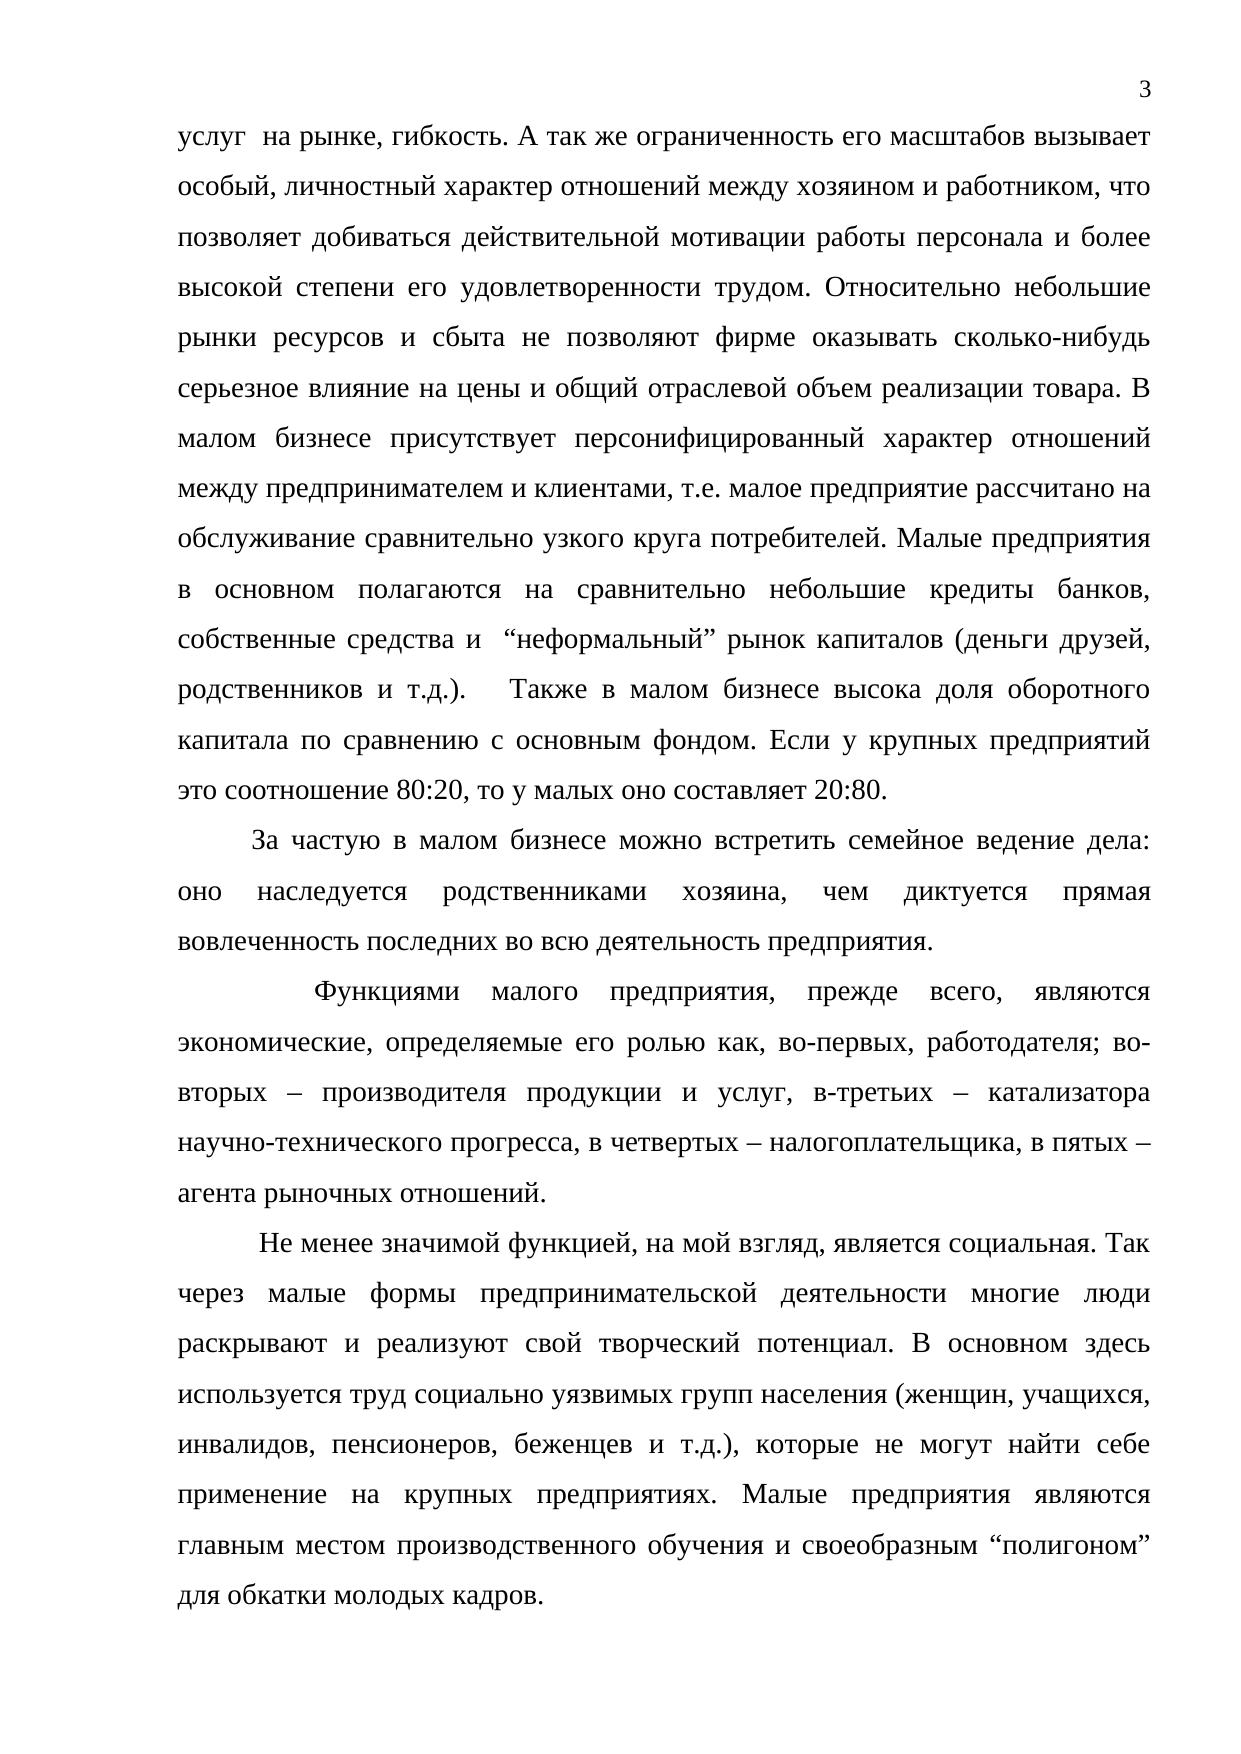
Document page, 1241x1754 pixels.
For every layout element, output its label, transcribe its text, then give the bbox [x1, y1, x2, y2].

text Функциями малого предприятия, прежде всего, являются экономические, определяемые его ролью как, во-первых, работодателя; во-вторых – производителя продукции и услуг, в-третьих – катализатора научно-технического прогресса, в четвертых – налогоплательщика, в пятых – агента рыночных отношений. [177, 973, 1152, 1208]
text За частую в малом бизнесе можно встретить семейное ведение дела: оно наследуется родственниками хозяина, чем диктуется прямая вовлеченность последних во всю деятельность предприятия. [177, 822, 1152, 957]
text Не менее значимой функцией, на мой взгляд, является социальная. Так через малые формы предпринимательской деятельности многие люди раскрывают и реализуют свой творческий потенциал. В основном здесь используется труд социально уязвимых групп населения (женщин, учащихся, инвалидов, пенсионеров, беженцев и т.д.), которые не могут найти себе применение на крупных предприятиях. Малые предприятия являются главным местом производственного обучения и своеобразным “полигоном” для обкатки молодых кадров. [177, 1225, 1152, 1611]
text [177, 118, 1152, 806]
